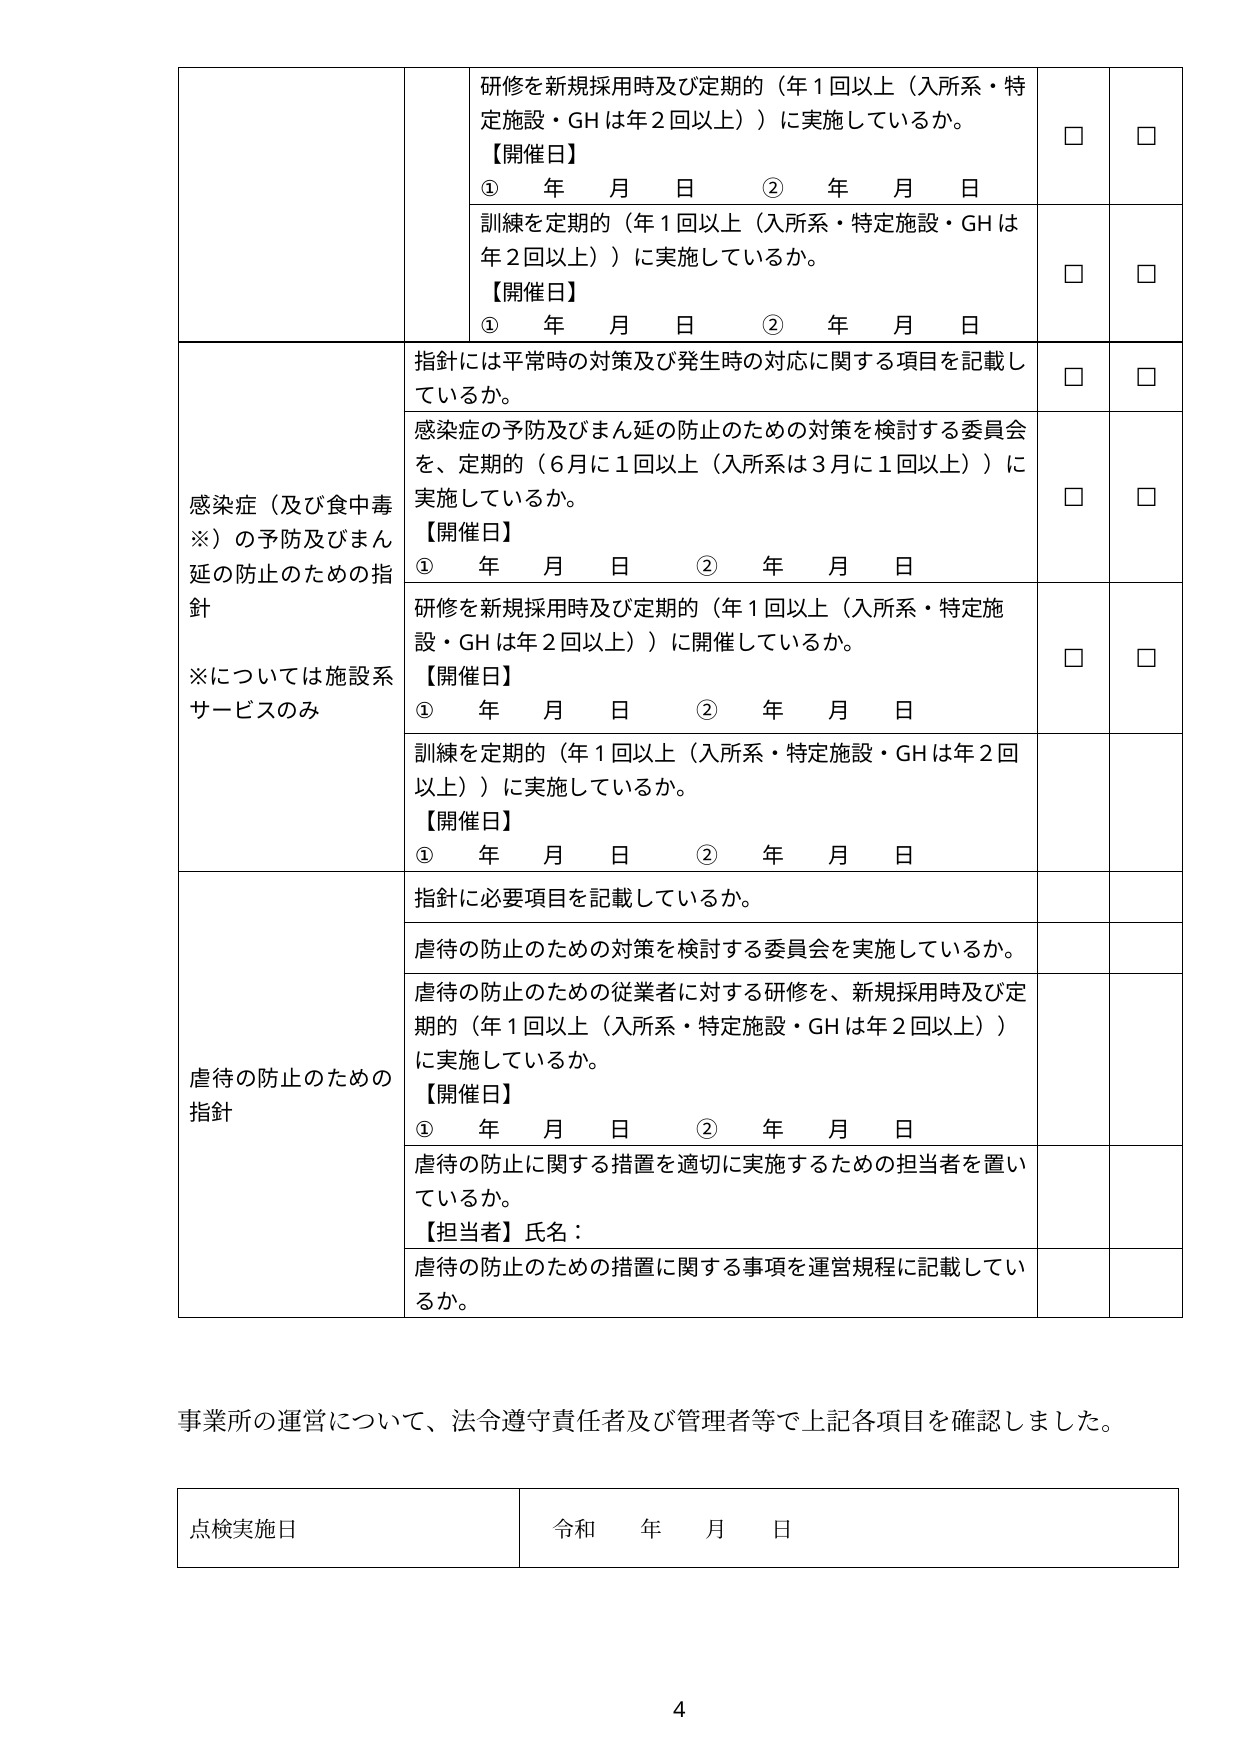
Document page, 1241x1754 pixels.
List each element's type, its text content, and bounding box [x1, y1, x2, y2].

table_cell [470, 205, 1037, 341]
text 事業所の運営について、法令遵守責任者及び管理者等で上記各項目を確認しました。 [177, 1386, 1181, 1454]
table_cell 虐待の防止に関する措置を適切に実施するための担当者を置いているか。 【担当者】氏名： [405, 1146, 1037, 1248]
table_cell 指針には平常時の対策及び発生時の対応に関する項目を記載しているか。 [405, 343, 1037, 411]
table_cell 訓練を定期的（年1回以上（入所系・特定施設・GHは年２回以上））に実施しているか。 【開催日】 ① 年 月 日 ② 年 月 日 [405, 734, 1037, 871]
table_cell 指針に必要項目を記載しているか。 [405, 872, 1037, 922]
table_cell 感染症の予防及びまん延の防止のための対策を検討する委員会を、定期的（６月に１回以上（入所系は３月に１回以上））に実施しているか。 【開催日】 ① 年 月 日 ② 年 月 日 [405, 412, 1037, 582]
table_cell 災害 [405, 68, 469, 341]
table_cell 研修を新規採用時及び定期的（年1回以上（入所系・特定施設・GHは年２回以上））に実施しているか。 【開催日】 ① 年 月 日 ② 年 月 日 [470, 68, 1037, 204]
table_cell [1110, 68, 1182, 204]
table_cell 虐待の防止のための従業者に対する研修を、新規採用時及び定期的（年1回以上（入所系・特定施設・GHは年２回以上））に実施しているか。 【開催日】 ① 年 月 日 ② 年 月 日 [405, 974, 1037, 1144]
table_header 令和 年 月 日 [520, 1489, 1178, 1567]
table_cell [1110, 1249, 1182, 1317]
table_cell [1038, 974, 1109, 1144]
table_cell [1038, 923, 1109, 973]
table_cell [1038, 1146, 1109, 1248]
table_cell 虐待の防止のための措置に関する事項を運営規程に記載しているか。 [405, 1249, 1037, 1317]
table_cell [1110, 205, 1182, 341]
table_cell [1038, 412, 1109, 582]
table_cell [1110, 872, 1182, 922]
table_cell [1038, 583, 1109, 733]
table_cell 虐待の防止のための対策を検討する委員会を実施しているか。 [405, 923, 1037, 973]
table_cell [1038, 734, 1109, 871]
table_cell 虐待の防止のための指針 [179, 872, 404, 1317]
table_cell [1038, 1249, 1109, 1317]
table_cell 感染症（及び食中毒※）の予防及びまん延の防止のための指針 ※については施設系サービスのみ [179, 343, 404, 871]
table_header 点検実施日 [178, 1489, 519, 1567]
table_cell 研修を新規採用時及び定期的（年1回以上（入所系・特定施設・GHは年２回以上））に開催しているか。 【開催日】 ① 年 月 日 ② 年 月 日 [405, 583, 1037, 733]
table_cell [1038, 872, 1109, 922]
table_cell [1038, 68, 1109, 204]
table_cell [1110, 734, 1182, 871]
table_cell [1110, 1146, 1182, 1248]
table_cell [1110, 974, 1182, 1144]
table_cell [1038, 343, 1109, 411]
table_cell [1110, 583, 1182, 733]
table_cell [1110, 923, 1182, 973]
table_cell [1110, 343, 1182, 411]
table_cell [1038, 205, 1109, 341]
table_cell [1110, 412, 1182, 582]
